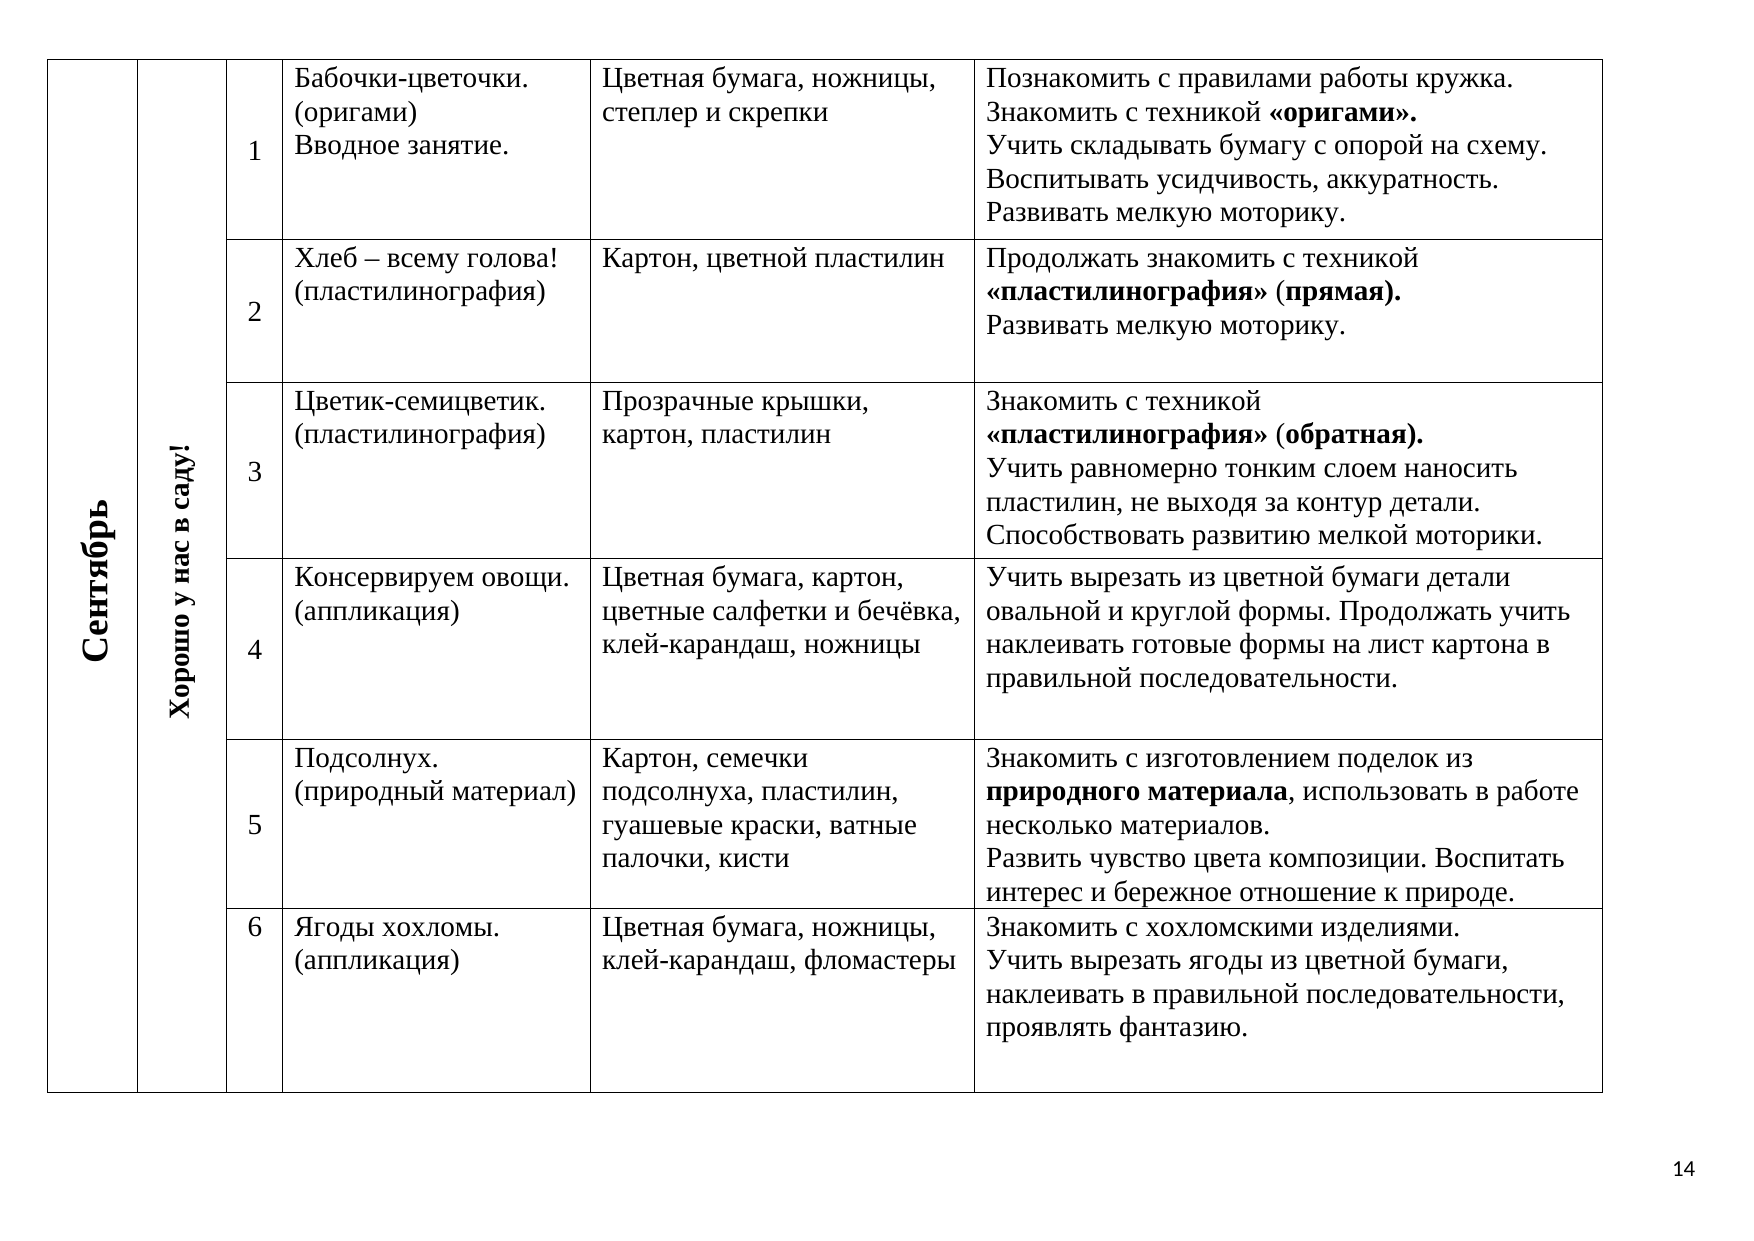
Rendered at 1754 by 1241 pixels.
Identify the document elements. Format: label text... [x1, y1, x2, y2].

table_cell 6 [227, 909, 282, 1092]
table_cell Картон, семечки подсолнуха, пластилин, гуашевые краски, ватные палочки, кисти [591, 740, 974, 908]
table_cell 5 [227, 740, 282, 908]
table_cell Картон, цветной пластилин [591, 240, 974, 382]
table_cell Учить вырезать из цветной бумаги детали овальной и круглой формы. Продолжать учить наклеивать готовые формы на лист картона в правильной последовательности. [975, 559, 1602, 739]
table_cell Цветик-семицветик. (пластилинография) [283, 383, 590, 558]
table_cell Прозрачные крышки, картон, пластилин [591, 383, 974, 558]
table_cell Цветная бумага, ножницы, клей-карандаш, фломастеры [591, 909, 974, 1092]
table_cell 1 [227, 60, 282, 239]
table_cell Знакомить с техникой «пластилинография» (обратная). Учить равномерно тонким слоем наносить пластилин, не выходя за контур детали. Способствовать развитию мелкой моторики. [975, 383, 1602, 558]
table_cell Цветная бумага, ножницы, степлер и скрепки [591, 60, 974, 239]
table_cell Продолжать знакомить с техникой «пластилинография» (прямая). Развивать мелкую моторику. [975, 240, 1602, 382]
table_cell 3 [227, 383, 282, 558]
table_cell Ягоды хохломы. (аппликация) [283, 909, 590, 1092]
table_cell 4 [227, 559, 282, 739]
table_cell Хлеб – всему голова! (пластилинография) [283, 240, 590, 382]
table_cell Знакомить с изготовлением поделок из природного материала, использовать в работе несколько материалов. Развить чувство цвета композиции. Воспитать интерес и бережное отношение к природе. [975, 740, 1602, 908]
table_cell Хорошо у нас в саду! [138, 60, 226, 1092]
table_cell 2 [227, 240, 282, 382]
table_cell Консервируем овощи. (аппликация) [283, 559, 590, 739]
table_cell Познакомить с правилами работы кружка. Знакомить с техникой «оригами». Учить складывать бумагу с опорой на схему. Воспитывать усидчивость, аккуратность. Развивать мелкую моторику. [975, 60, 1602, 239]
table_cell Знакомить с хохломскими изделиями. Учить вырезать ягоды из цветной бумаги, наклеивать в правильной последовательности, проявлять фантазию. [975, 909, 1602, 1092]
table_cell Сентябрь [48, 60, 137, 1092]
table_cell Цветная бумага, картон, цветные салфетки и бечёвка, клей-карандаш, ножницы [591, 559, 974, 739]
table_cell Подсолнух. (природный материал) [283, 740, 590, 908]
table_cell Бабочки-цветочки. (оригами) Вводное занятие. [283, 60, 590, 239]
